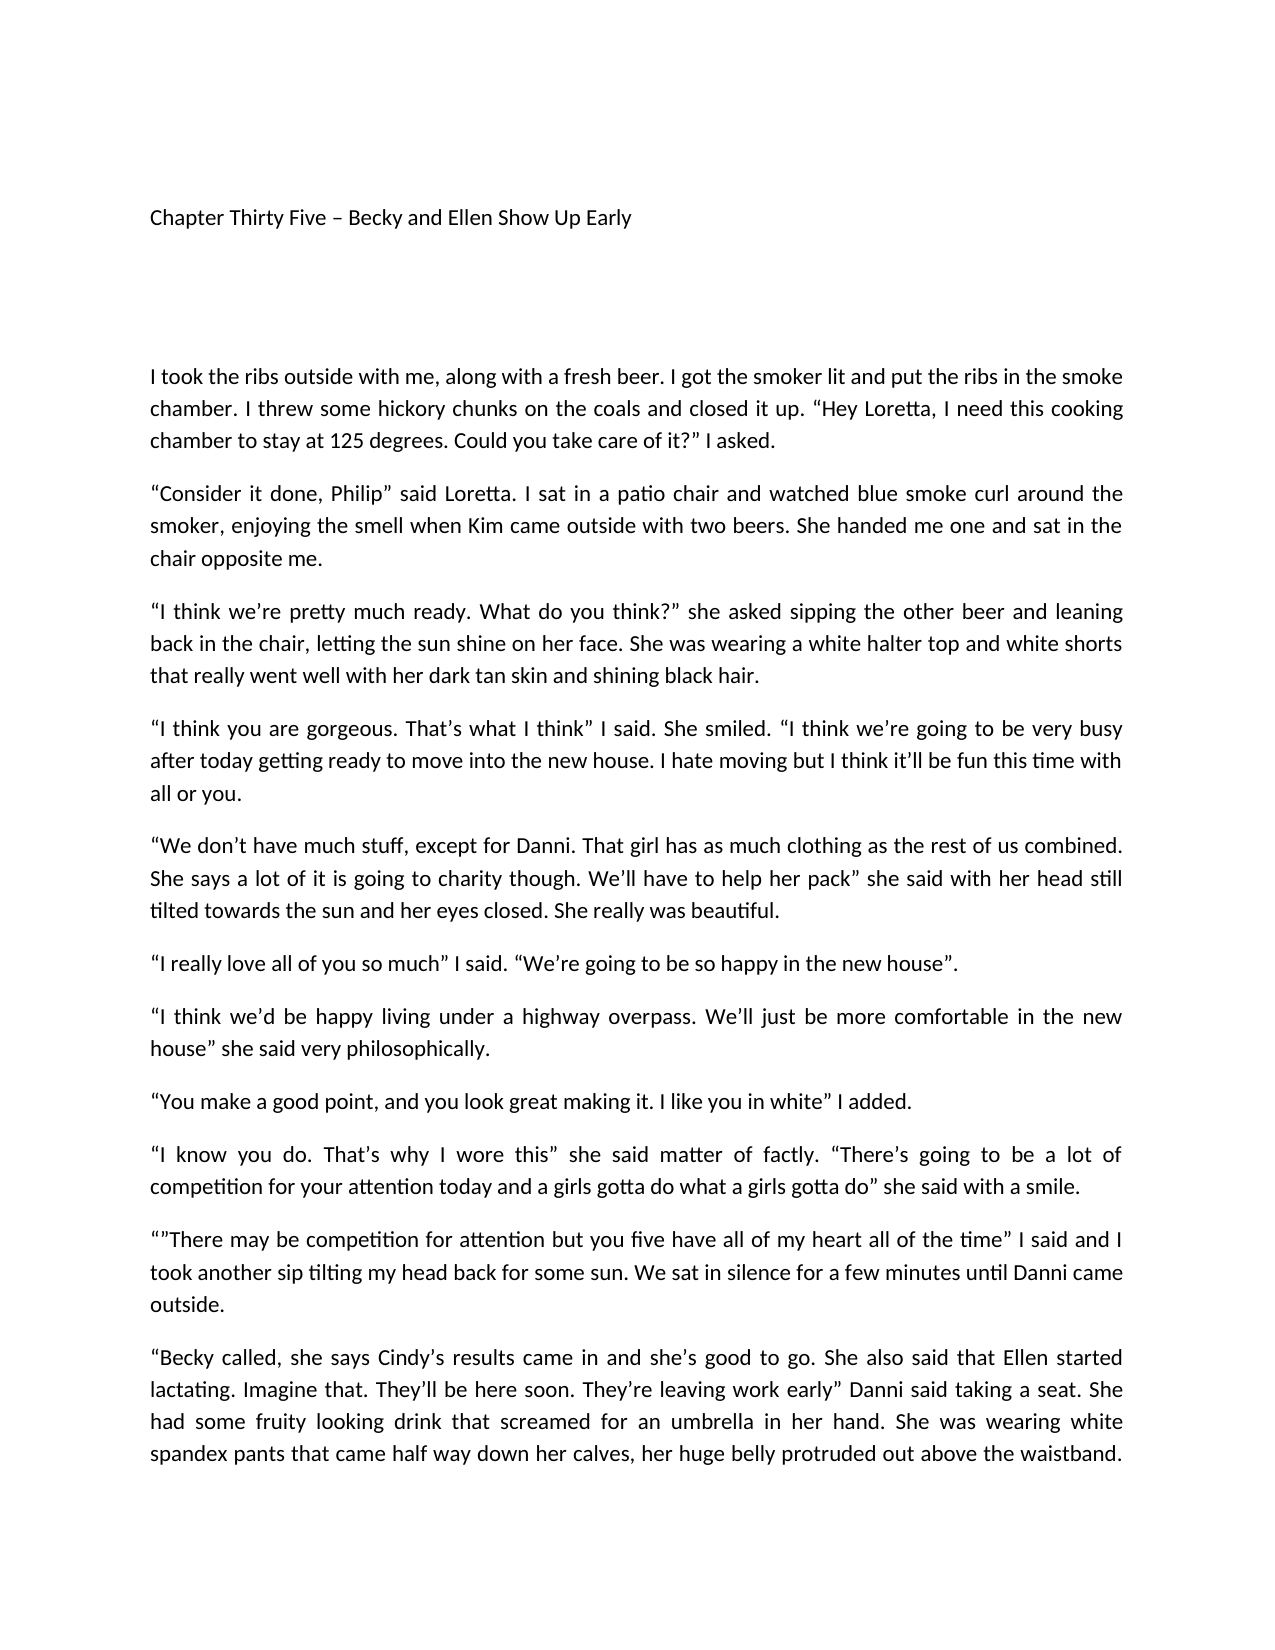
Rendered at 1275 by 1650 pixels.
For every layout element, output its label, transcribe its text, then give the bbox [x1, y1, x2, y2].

text “”There may be competition for attention but you five have all of my heart all of the time” I said and I took another sip tilting my head back for some sun. We sat in silence for a few minutes until Danni came outside. [150, 1226, 1125, 1318]
text “Consider it done, Philip” said Loretta. I sat in a patio chair and watched blue smoke curl around the smoker, enjoying the smell when Kim came outside with two beers. She handed me one and sat in the chair opposite me. [150, 479, 1125, 572]
text “I really love all of you so much” I said. “We’re going to be so happy in the new house”. [150, 949, 1125, 977]
text “You make a good point, and you look great making it. I like you in white” I added. [150, 1087, 1125, 1115]
text Chapter Thirty Five – Becky and Ellen Show Up Early [150, 203, 1125, 231]
text “We don’t have much stuff, except for Danni. That girl has as much clothing as the rest of us combined. She says a lot of it is going to charity though. We’ll have to help her pack” she said with her head still tilted towards the sun and her eyes closed. She really was beautiful. [150, 832, 1125, 924]
text “I think you are gorgeous. That’s what I think” I said. She smiled. “I think we’re going to be very busy after today getting ready to move into the new house. I hate moving but I think it’ll be fun this time with all or you. [150, 714, 1125, 807]
text “I think we’re pretty much ready. What do you think?” she asked sipping the other beer and leaning back in the chair, letting the sun shine on her face. She was wearing a white halter top and white shorts that really went well with her dark tan skin and shining black hair. [150, 597, 1125, 689]
text “I know you do. That’s why I wore this” she said matter of factly. “There’s going to be a lot of competition for your attention today and a girls gotta do what a girls gotta do” she said with a smile. [150, 1140, 1125, 1201]
text “I think we’d be happy living under a highway overpass. We’ll just be more comfortable in the new house” she said very philosophically. [150, 1002, 1125, 1062]
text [150, 1343, 1125, 1467]
text I took the ribs outside with me, along with a fresh beer. I got the smoker lit and put the ribs in the smoke chamber. I threw some hickory chunks on the coals and closed it up. “Hey Loretta, I need this cooking chamber to stay at 125 degrees. Could you take care of it?” I asked. [150, 362, 1125, 454]
